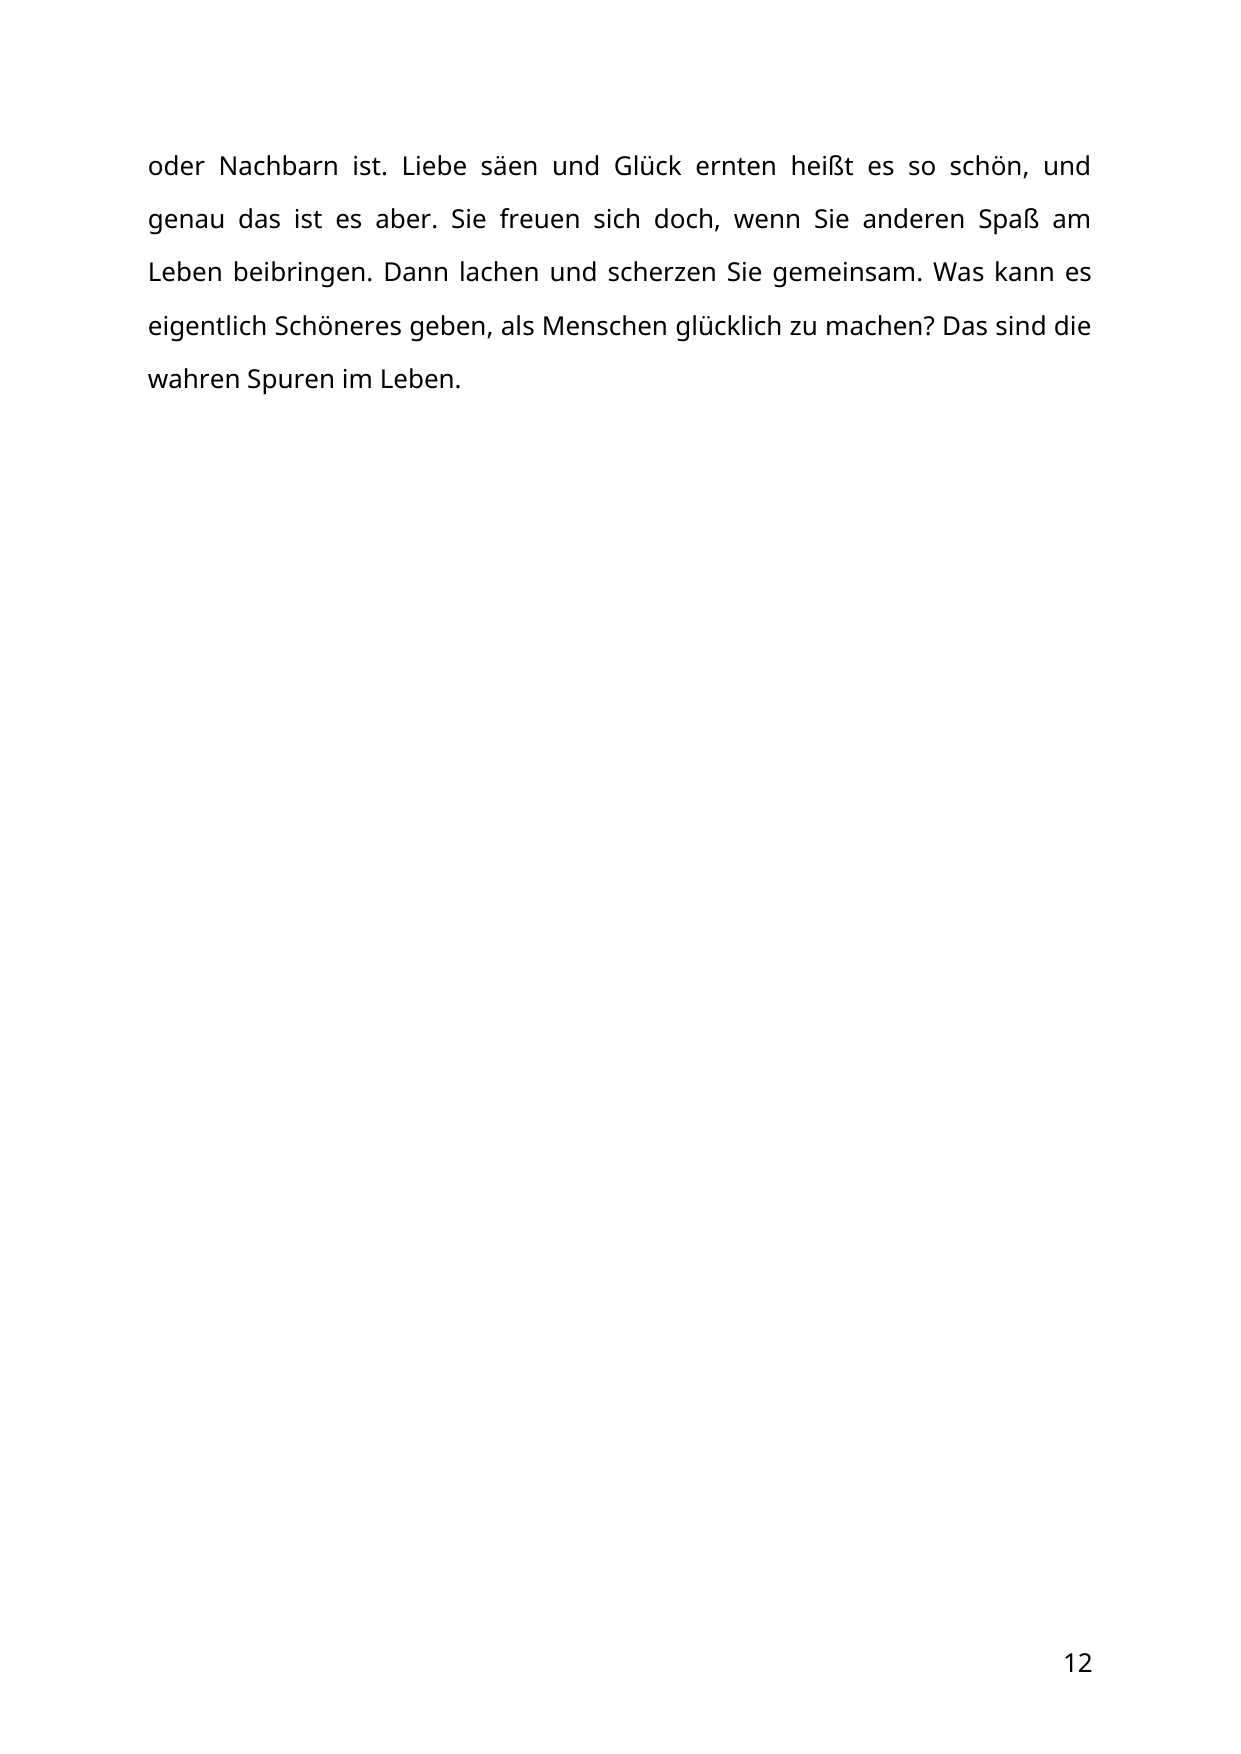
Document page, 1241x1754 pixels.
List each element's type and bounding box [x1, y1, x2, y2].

text [148, 148, 1093, 396]
